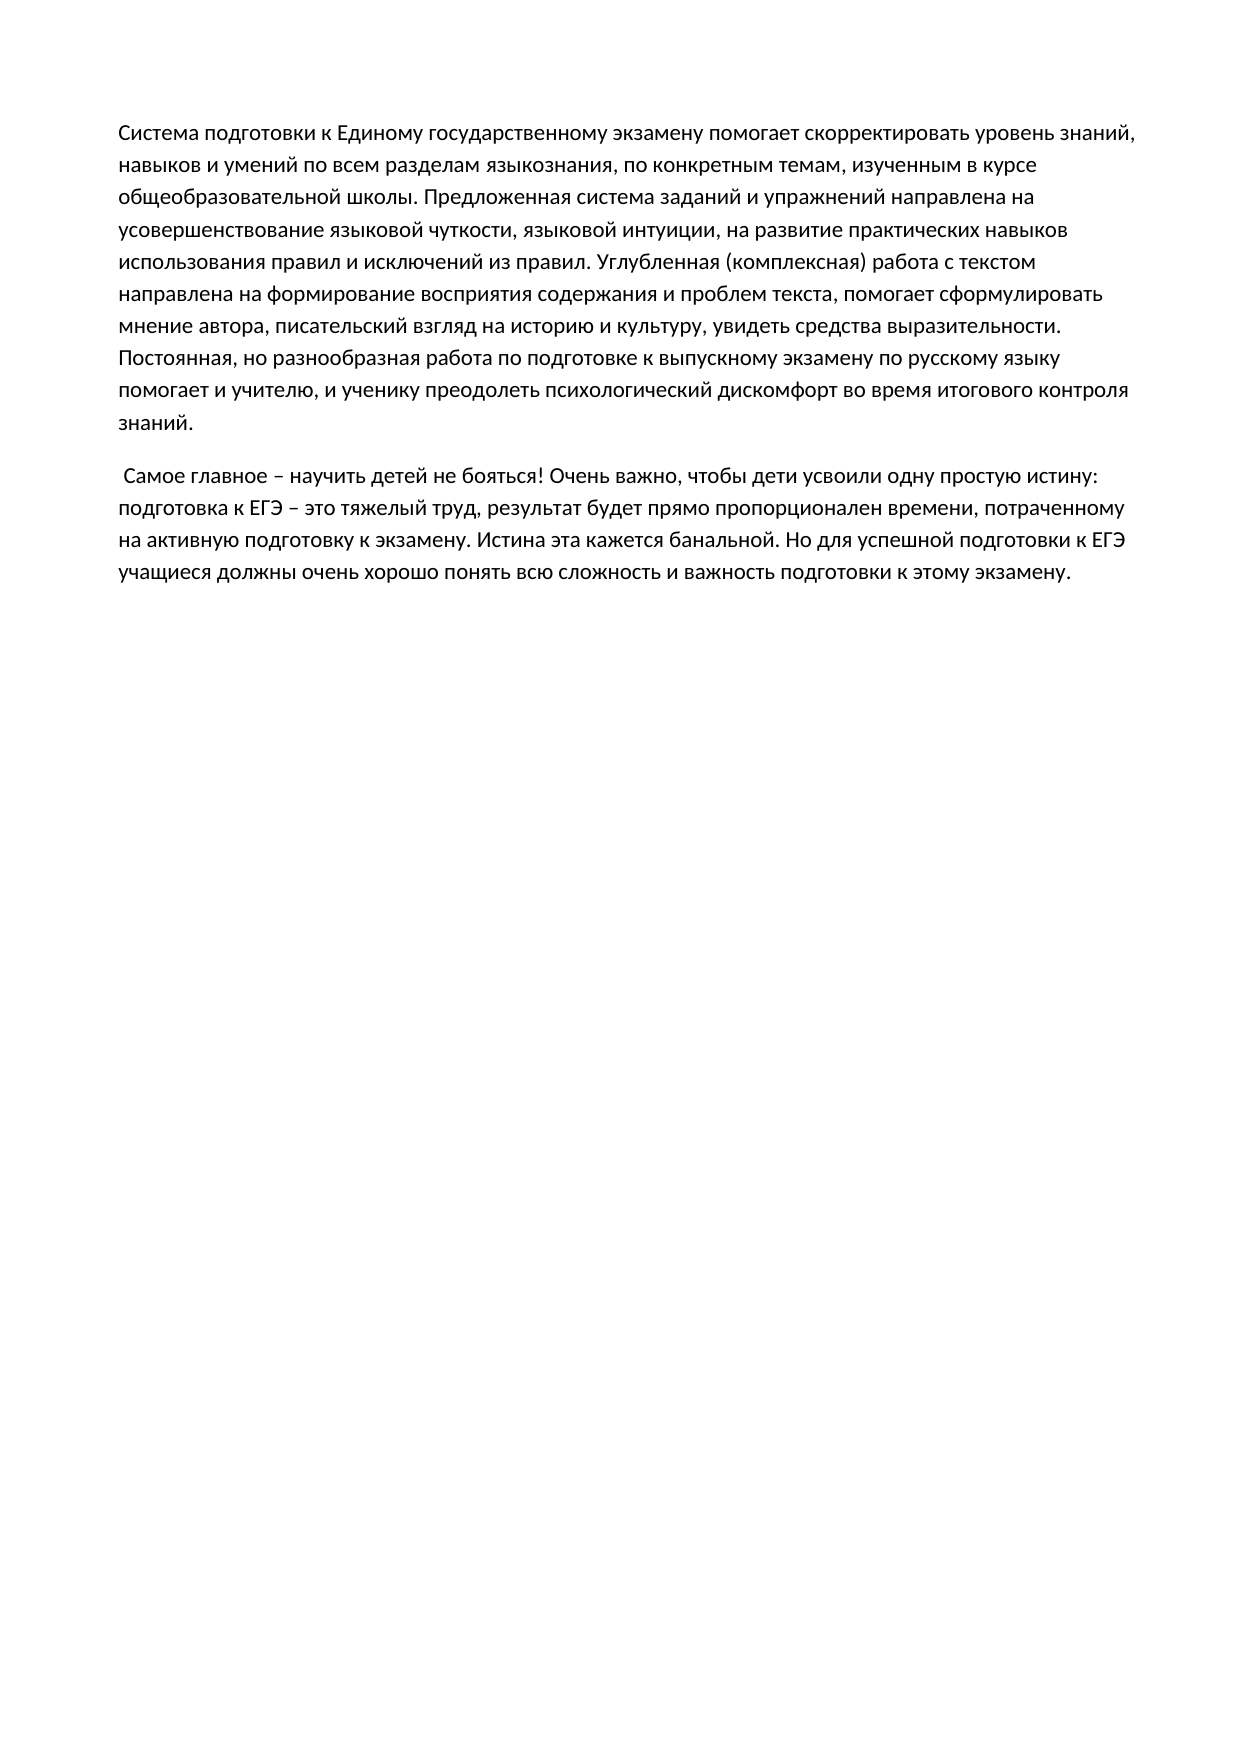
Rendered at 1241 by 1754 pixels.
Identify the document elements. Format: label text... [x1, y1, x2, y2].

text Система подготовки к Единому государственному экзамену помогает скорректировать уровень знаний, навыков и умений по всем разделам языкознания, по конкретным темам, изученным в курсе общеобразовательной школы. Предложенная система заданий и упражнений направлена на усовершенствование языковой чуткости, языковой интуиции, на развитие практических навыков использования правил и исключений из правил. Углубленная (комплексная) работа с текстом направлена на формирование восприятия содержания и проблем текста, помогает сформулировать мнение автора, писательский взгляд на историю и культуру, увидеть средства выразительности. Постоянная, но разнообразная работа по подготовке к выпускному экзамену по русскому языку помогает и учителю, и ученику преодолеть психологический дискомфорт во время итогового контроля знаний. [118, 118, 1152, 436]
text Самое главное – научить детей не бояться! Очень важно, чтобы дети усвоили одну простую истину: подготовка к ЕГЭ – это тяжелый труд, результат будет прямо пропорционален времени, потраченному на активную подготовку к экзамену. Истина эта кажется банальной. Но для успешной подготовки к ЕГЭ учащиеся должны очень хорошо понять всю сложность и важность подготовки к этому экзамену. [118, 461, 1152, 585]
